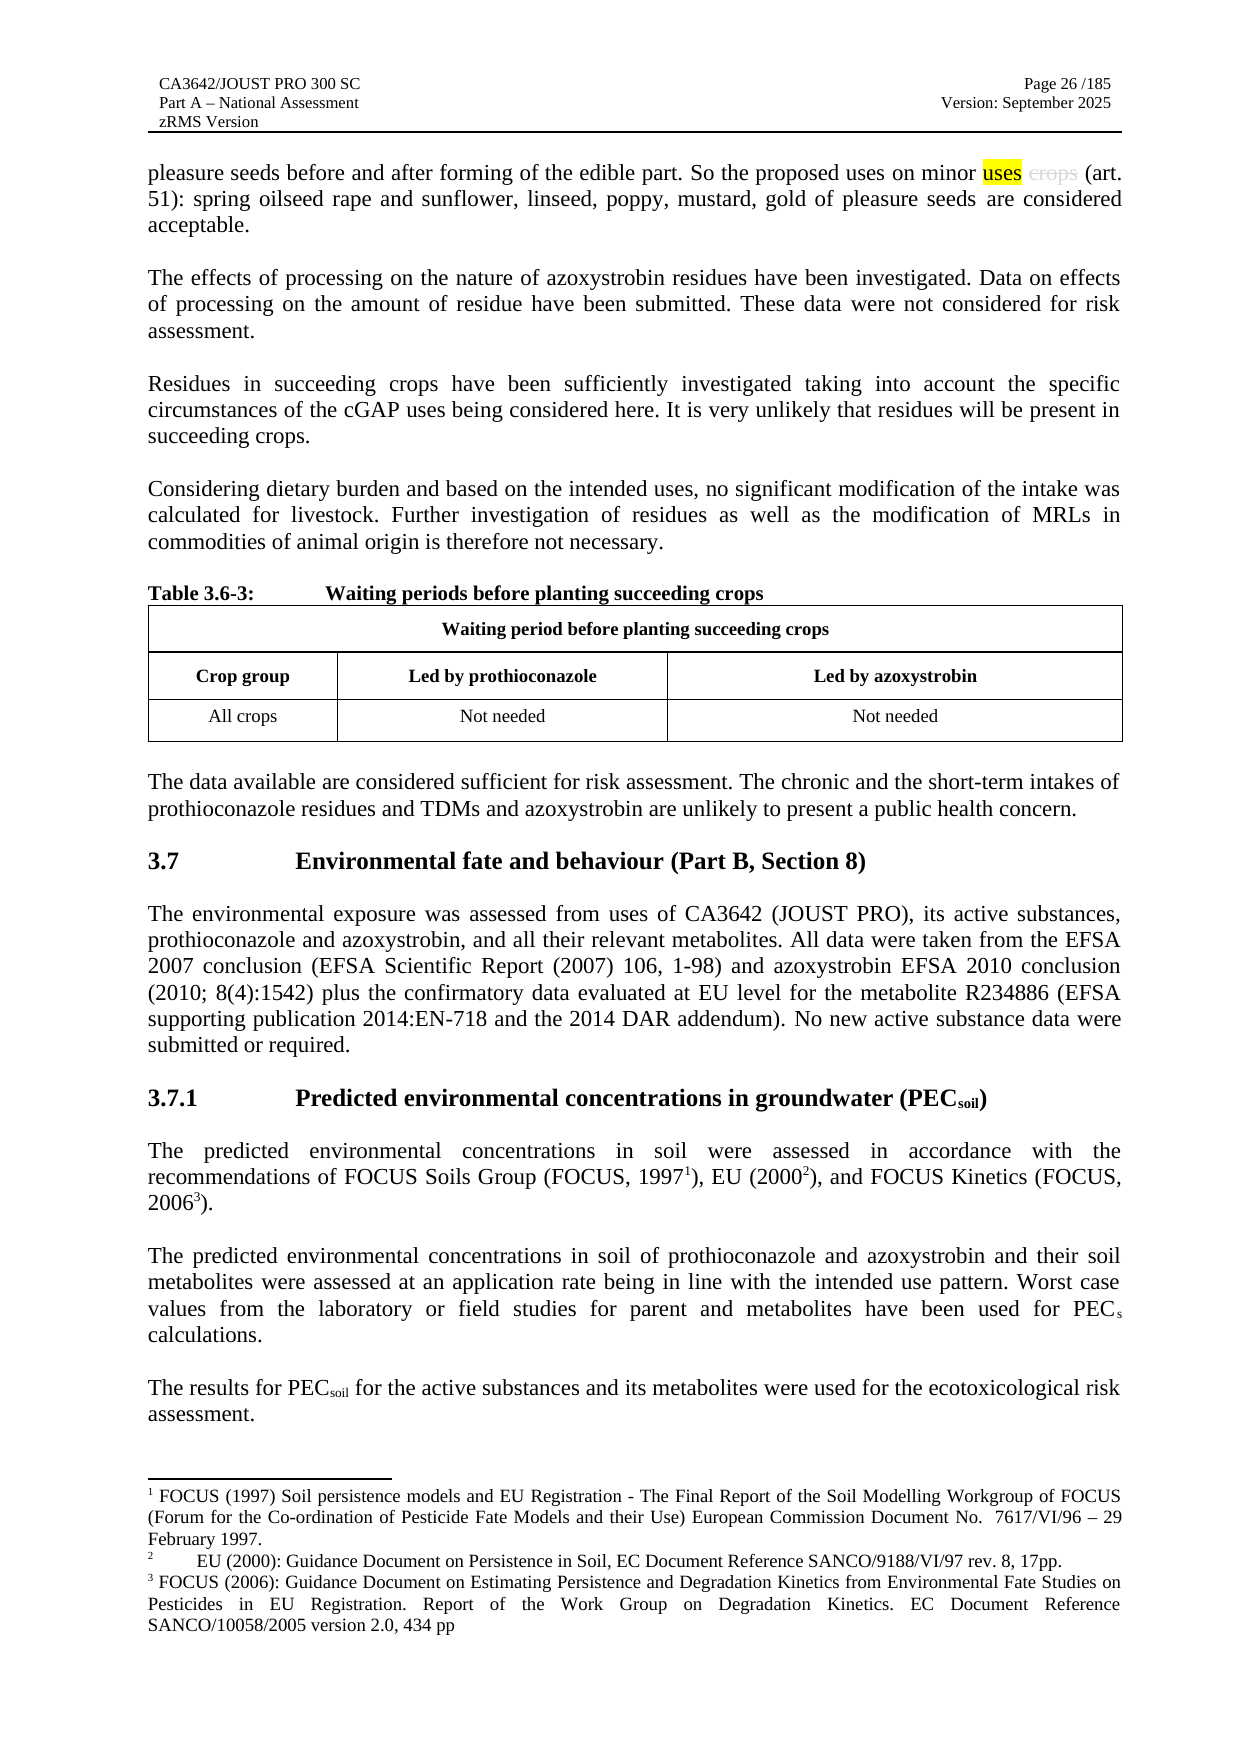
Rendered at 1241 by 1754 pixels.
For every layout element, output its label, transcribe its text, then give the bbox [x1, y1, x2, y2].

table_cell Led by azoxystrobin [668, 653, 1122, 698]
text The effects of processing on the nature of azoxystrobin residues have been investigated. Data on effects of processing on the amount of residue have been submitted. These data were not considered for risk assessment. [148, 264, 1122, 343]
text The results for PECsoil for the active substances and its metabolites were used for the ecotoxicological risk assessment. [148, 1374, 1122, 1427]
text Considering dietary burden and based on the intended uses, no significant modification of the intake was calculated for livestock. Further investigation of residues as well as the modification of MRLs in commodities of animal origin is therefore not necessary. [148, 475, 1122, 554]
table_cell Not needed [668, 700, 1122, 741]
text The predicted environmental concentrations in soil of prothioconazole and azoxystrobin and their soil metabolites were assessed at an application rate being in line with the intended use pattern. Worst case values from the laboratory or field studies for parent and metabolites have been used for PECs calculations. [148, 1242, 1122, 1347]
table_cell Led by prothioconazole [338, 653, 667, 698]
text Residues in succeeding crops have been sufficiently investigated taking into account the specific circumstances of the cGAP uses being considered here. It is very unlikely that residues will be present in succeeding crops. [148, 369, 1122, 449]
subtitle Predicted environmental concentrations in groundwater (PECsoil) [148, 1083, 1122, 1112]
text The data available are considered sufficient for risk assessment. The chronic and the short-term intakes of prothioconazole residues and TDMs and azoxystrobin are unlikely to present a public health concern. [148, 768, 1122, 821]
table_header Waiting period before planting succeeding crops [149, 606, 1122, 651]
table_cell Crop group [149, 653, 337, 698]
subtitle Environmental fate and behaviour (Part B, Section 8) [148, 846, 1122, 875]
text The predicted environmental concentrations in soil were assessed in accordance with the recommendations of FOCUS Soils Group (FOCUS, 1997), EU (2000), and FOCUS Kinetics (FOCUS, 2006). [148, 1137, 1122, 1216]
table_cell All crops [149, 700, 337, 741]
table_cell Not needed [338, 700, 667, 741]
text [148, 159, 1122, 238]
text Table 3.6-3: Waiting periods before planting succeeding crops [148, 580, 1122, 604]
text The environmental exposure was assessed from uses of CA3642 (JOUST PRO), its active substances, prothioconazole and azoxystrobin, and all their relevant metabolites. All data were taken from the EFSA 2007 conclusion (EFSA Scientific Report (2007) 106, 1-98) and azoxystrobin EFSA 2010 conclusion (2010; 8(4):1542) plus the confirmatory data evaluated at EU level for the metabolite R234886 (EFSA supporting publication 2014:EN-718 and the 2014 DAR addendum). No new active substance data were submitted or required. [148, 900, 1122, 1058]
